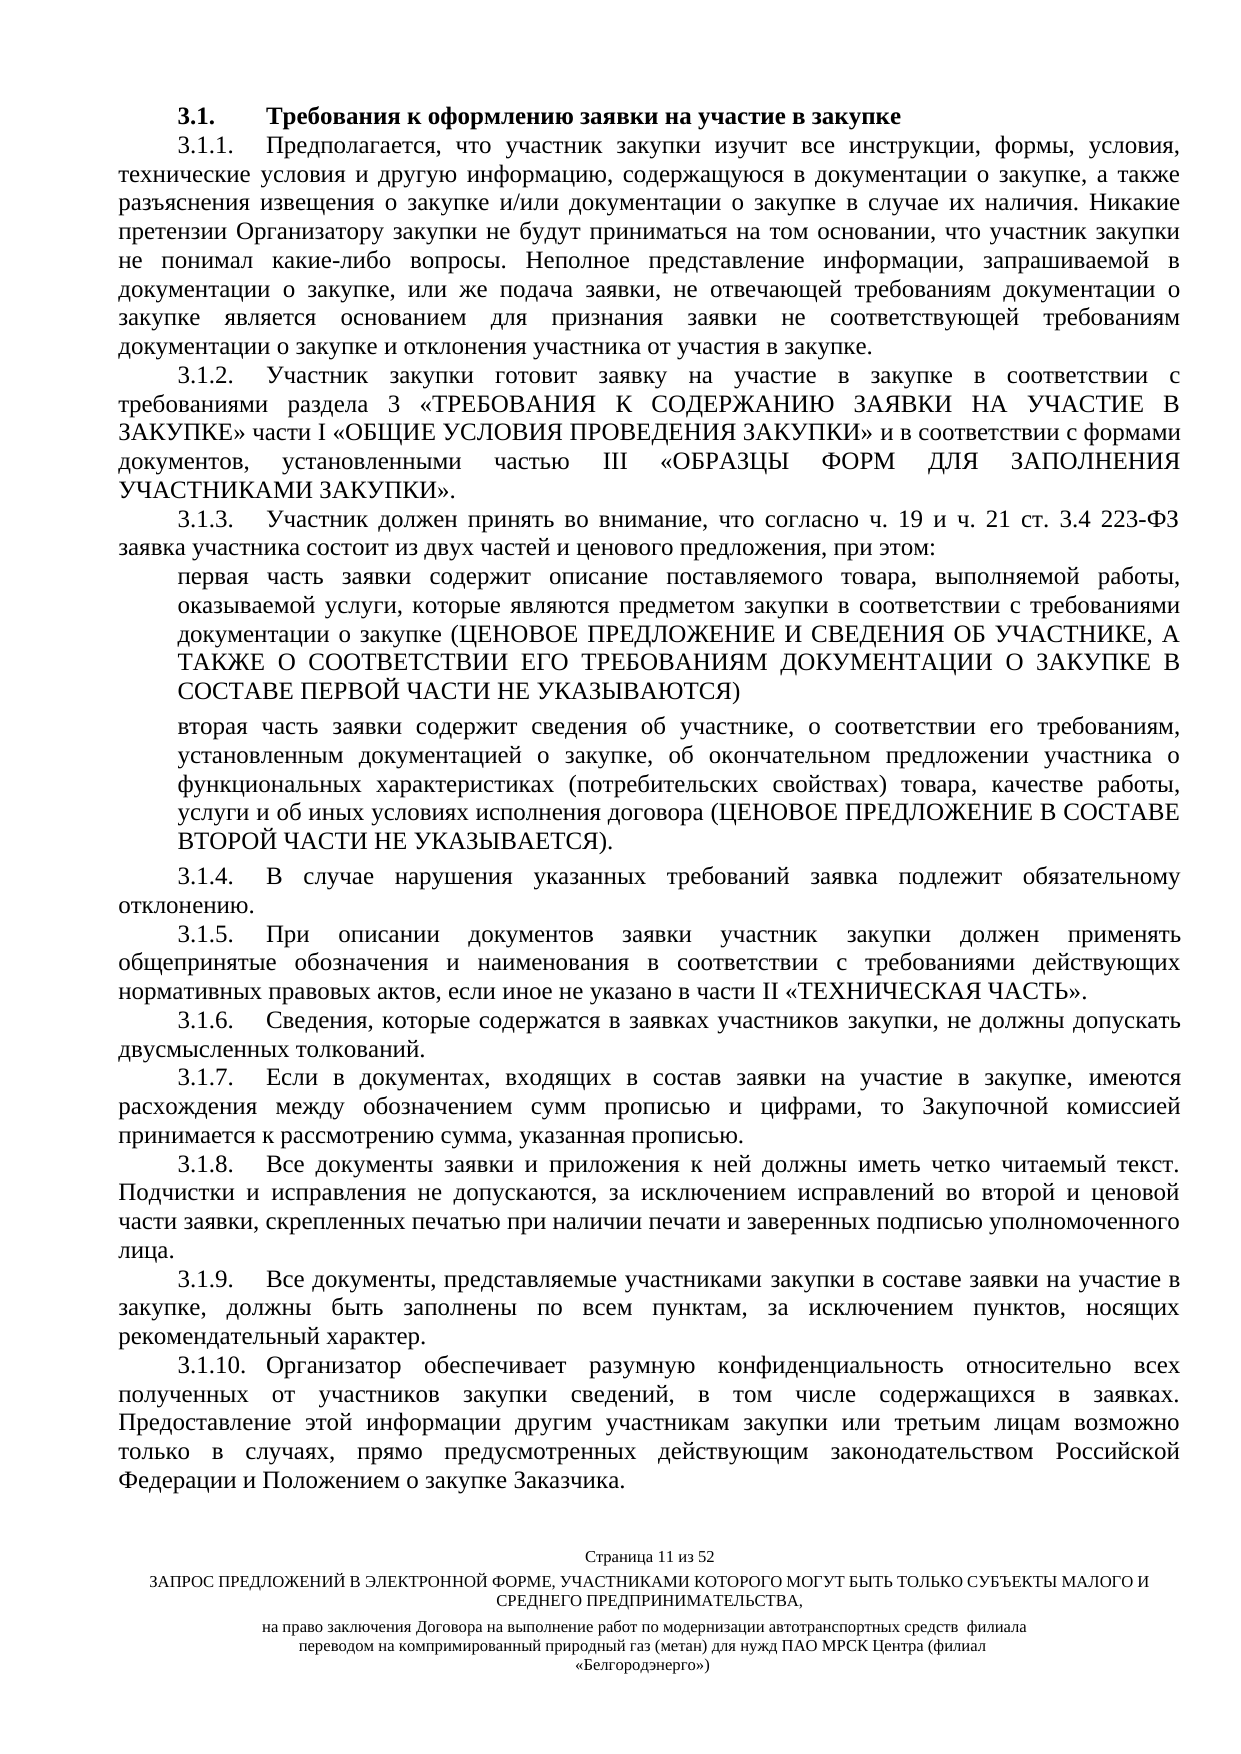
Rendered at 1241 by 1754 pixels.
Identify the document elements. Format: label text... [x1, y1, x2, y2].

subtitle Участник должен принять во внимание, что согласно ч. 19 и ч. 21 ст. 3.4 223-ФЗ заявка участника состоит из двух частей и ценового предложения, при этом: [118, 504, 1181, 561]
subtitle Организатор обеспечивает разумную конфиденциальность относительно всех полученных от участников закупки сведений, в том числе содержащихся в заявках. Предоставление этой информации другим участникам закупки или третьим лицам возможно только в случаях, прямо предусмотренных действующим законодательством Российской Федерации и Положением о закупке Заказчика. [118, 1350, 1181, 1494]
subtitle Участник закупки готовит заявку на участие в закупке в соответствии с требованиями раздела 3 «ТРЕБОВАНИЯ К СОДЕРЖАНИЮ ЗАЯВКИ НА УЧАСТИЕ В ЗАКУПКЕ» части I «ОБЩИЕ УСЛОВИЯ ПРОВЕДЕНИЯ ЗАКУПКИ» и в соответствии с формами документов, установленными частью III «ОБРАЗЦЫ ФОРМ ДЛЯ ЗАПОЛНЕНИЯ УЧАСТНИКАМИ ЗАКУПКИ». [118, 360, 1181, 504]
text первая часть заявки содержит описание поставляемого товара, выполняемой работы, оказываемой услуги, которые являются предметом закупки в соответствии с требованиями документации о закупке (ЦЕНОВОЕ ПРЕДЛОЖЕНИЕ И СВЕДЕНИЯ ОБ УЧАСТНИКЕ, А ТАКЖЕ О СООТВЕТСТВИИ ЕГО ТРЕБОВАНИЯМ ДОКУМЕНТАЦИИ О ЗАКУПКЕ В СОСТАВЕ ПЕРВОЙ ЧАСТИ НЕ УКАЗЫВАЮТСЯ) [177, 561, 1181, 705]
subtitle Все документы, представляемые участниками закупки в составе заявки на участие в закупке, должны быть заполнены по всем пунктам, за исключением пунктов, носящих рекомендательный характер. [118, 1264, 1181, 1350]
subtitle Предполагается, что участник закупки изучит все инструкции, формы, условия, технические условия и другую информацию, содержащуюся в документации о закупке, а также разъяснения извещения о закупке и/или документации о закупке в случае их наличия. Никакие претензии Организатору закупки не будут приниматься на том основании, что участник закупки не понимал какие-либо вопросы. Неполное представление информации, запрашиваемой в документации о закупке, или же подача заявки, не отвечающей требованиям документации о закупке является основанием для признания заявки не соответствующей требованиям документации о закупке и отклонения участника от участия в закупке. [118, 130, 1181, 360]
subtitle Требования к оформлению заявки на участие в закупке [118, 101, 1181, 130]
subtitle Если в документах, входящих в состав заявки на участие в закупке, имеются расхождения между обозначением сумм прописью и цифрами, то Закупочной комиссией принимается к рассмотрению сумма, указанная прописью. [118, 1062, 1181, 1149]
subtitle В случае нарушения указанных требований заявка подлежит обязательному отклонению. [118, 861, 1181, 919]
subtitle При описании документов заявки участник закупки должен применять общепринятые обозначения и наименования в соответствии с требованиями действующих нормативных правовых актов, если иное не указано в части II «ТЕХНИЧЕСКАЯ ЧАСТЬ». [118, 919, 1181, 1005]
subtitle Сведения, которые содержатся в заявках участников закупки, не должны допускать двусмысленных толкований. [118, 1005, 1181, 1062]
subtitle Все документы заявки и приложения к ней должны иметь четко читаемый текст. Подчистки и исправления не допускаются, за исключением исправлений во второй и ценовой части заявки, скрепленных печатью при наличии печати и заверенных подписью уполномоченного лица. [118, 1149, 1181, 1264]
text вторая часть заявки содержит сведения об участнике, о соответствии его требованиям, установленным документацией о закупке, об окончательном предложении участника о функциональных характеристиках (потребительских свойствах) товара, качестве работы, услуги и об иных условиях исполнения договора (ЦЕНОВОЕ ПРЕДЛОЖЕНИЕ В СОСТАВЕ ВТОРОЙ ЧАСТИ НЕ УКАЗЫВАЕТСЯ). [177, 711, 1181, 855]
